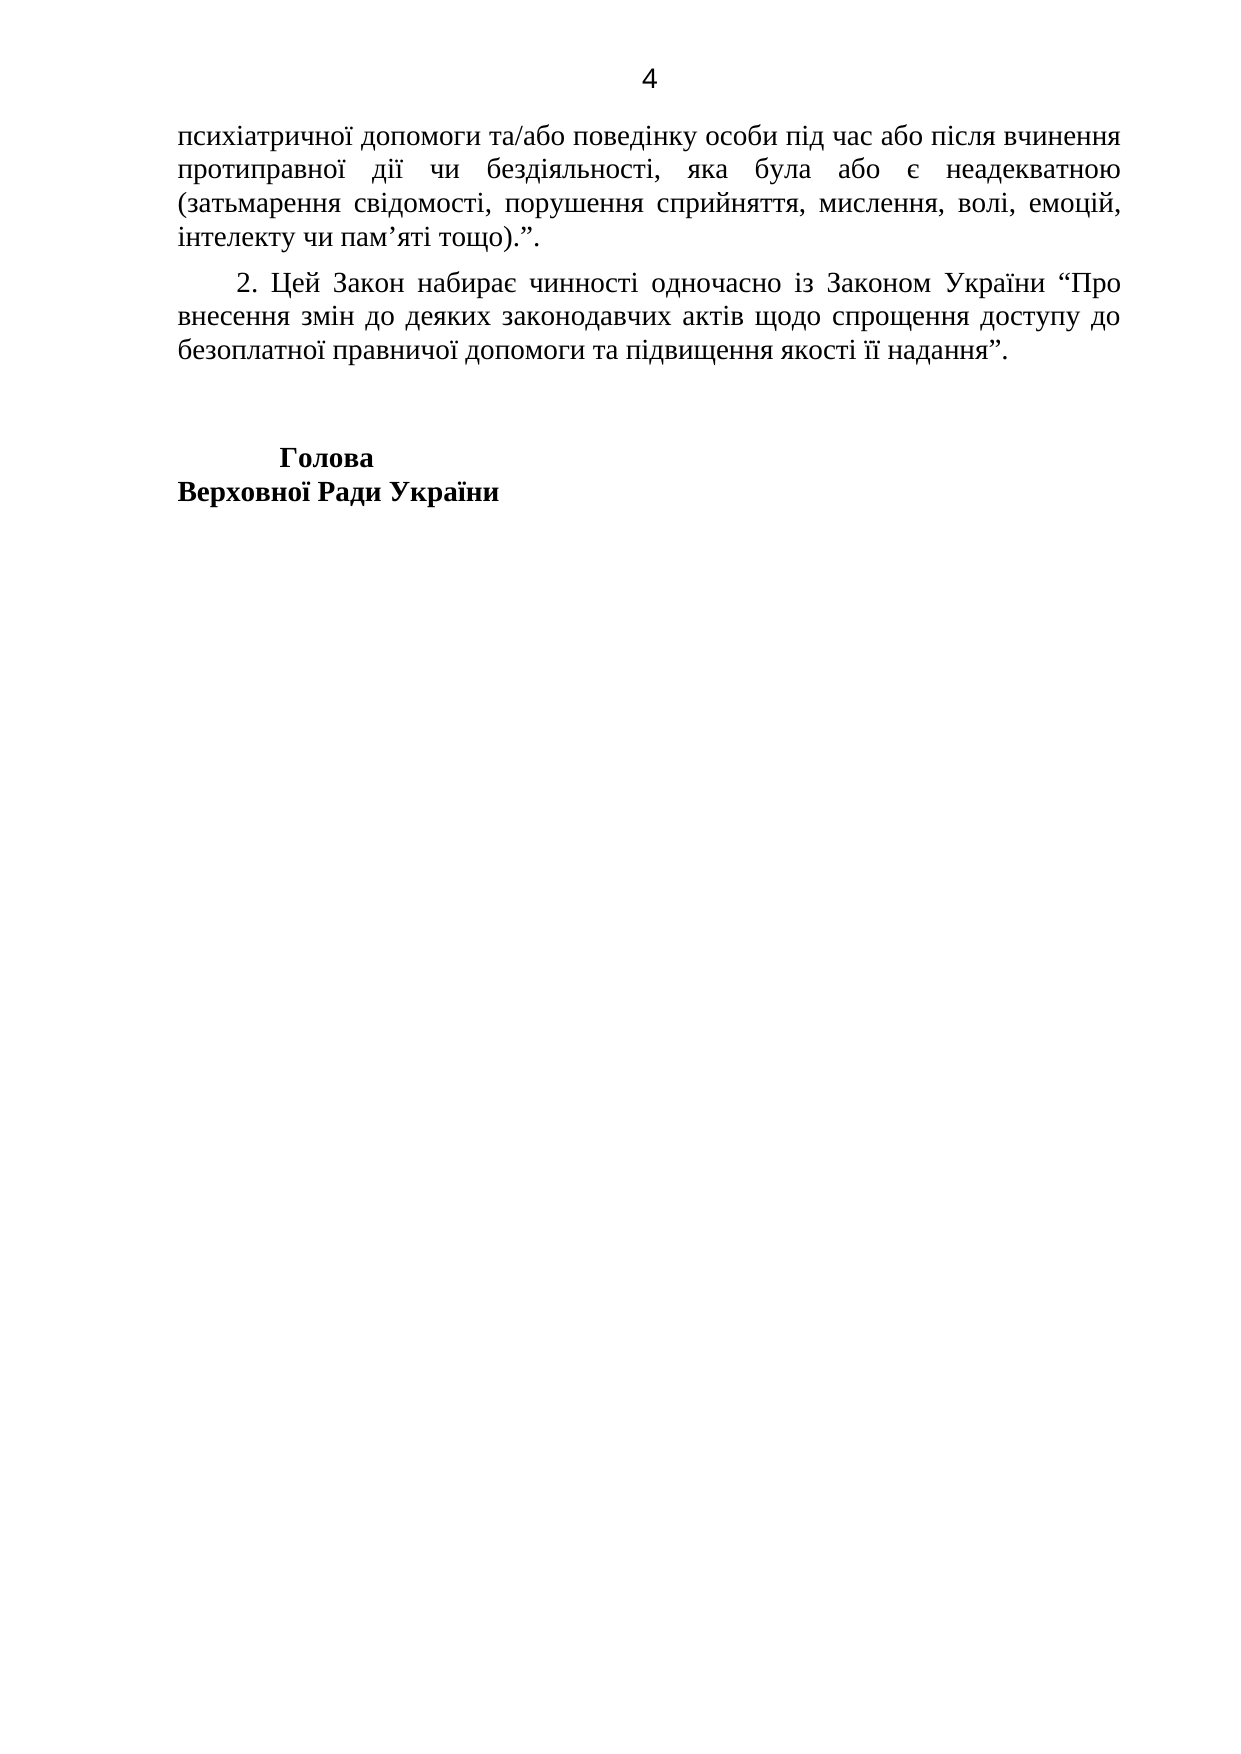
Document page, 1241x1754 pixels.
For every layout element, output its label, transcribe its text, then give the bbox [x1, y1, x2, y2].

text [177, 118, 1122, 252]
text 2. Цей Закон набирає чинності одночасно із Законом України “Про внесення змін до деяких законодавчих актів щодо спрощення доступу до безоплатної правничої допомоги та підвищення якості її надання”. [177, 265, 1122, 365]
text Голова Верховної Ради України [177, 440, 1122, 507]
